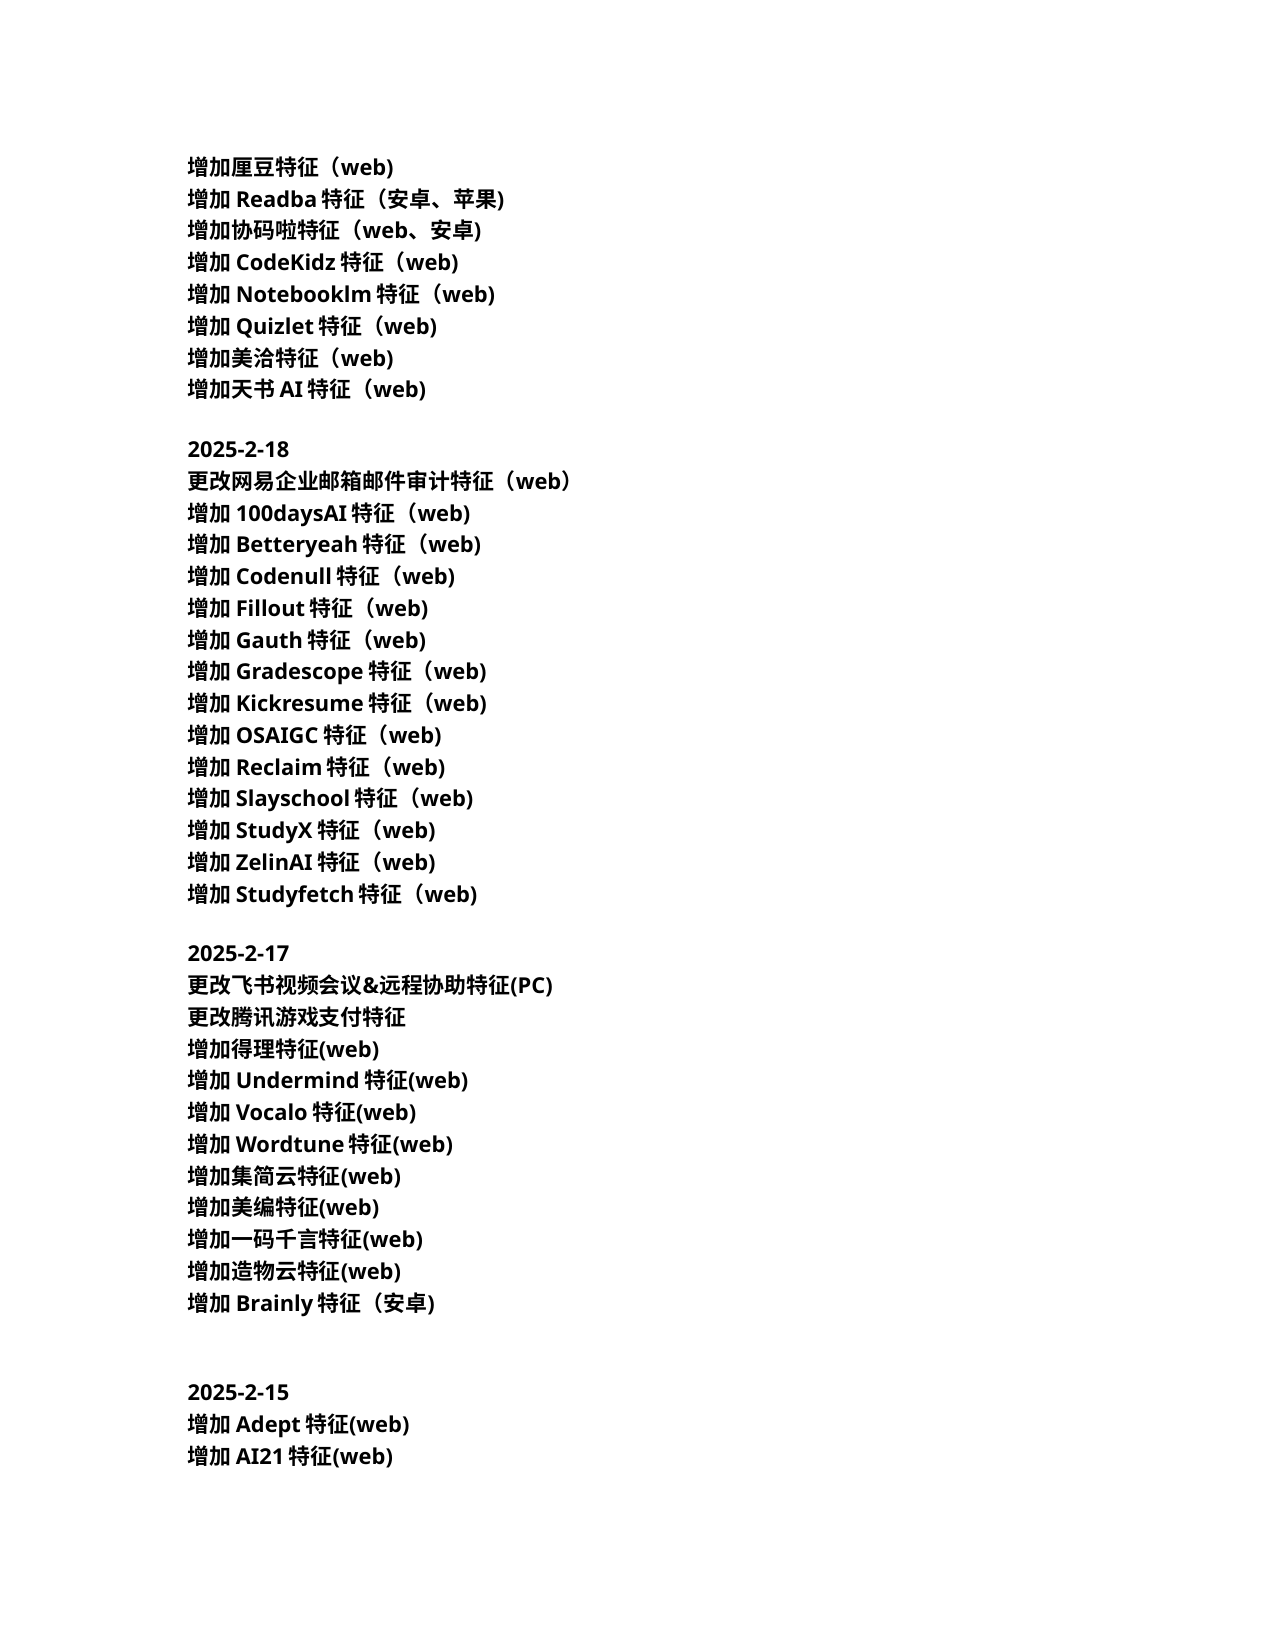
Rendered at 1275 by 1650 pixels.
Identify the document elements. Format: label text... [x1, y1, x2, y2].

text 增加Gradescope特征（web) [187, 654, 1087, 686]
text 更改腾讯游戏支付特征 [187, 1000, 1087, 1032]
text 增加协码啦特征（web、安卓) [187, 213, 1087, 245]
text 增加一码千言特征(web) [187, 1222, 1087, 1254]
text 2025-2-17 [187, 938, 1087, 968]
text 增加Reclaim特征（web) [187, 750, 1087, 781]
text 增加StudyX特征（web) [187, 813, 1087, 845]
text 增加美洽特征（web) [187, 341, 1087, 372]
text 增加OSAIGC特征（web) [187, 718, 1087, 750]
text 增加Wordtune特征(web) [187, 1127, 1087, 1159]
text 2025-2-15 [187, 1377, 1087, 1407]
text 更改网易企业邮箱邮件审计特征（web） [187, 464, 1087, 496]
text 增加Kickresume特征（web) [187, 686, 1087, 718]
text 增加Codenull特征（web) [187, 559, 1087, 591]
text 增加得理特征(web) [187, 1032, 1087, 1063]
text 增加CodeKidz特征（web) [187, 245, 1087, 277]
text 增加AI21特征(web) [187, 1439, 1087, 1470]
text 增加Slayschool特征（web) [187, 781, 1087, 813]
text 增加Betteryeah特征（web) [187, 527, 1087, 559]
text 增加Notebooklm特征（web) [187, 277, 1087, 309]
text 更改飞书视频会议&远程协助特征(PC) [187, 968, 1087, 1000]
text 2025-2-18 [187, 434, 1087, 464]
text 增加天书AI特征（web) [187, 372, 1087, 404]
text 增加厘豆特征（web) [187, 150, 1087, 182]
text 增加集简云特征(web) [187, 1159, 1087, 1190]
text 增加Readba特征（安卓、苹果) [187, 182, 1087, 213]
text 增加Studyfetch特征（web) [187, 877, 1087, 908]
text 增加美编特征(web) [187, 1190, 1087, 1222]
text 增加ZelinAI特征（web) [187, 845, 1087, 877]
text 增加Fillout特征（web) [187, 591, 1087, 623]
text 增加Quizlet特征（web) [187, 309, 1087, 341]
text 增加100daysAI特征（web) [187, 496, 1087, 527]
text 增加造物云特征(web) [187, 1254, 1087, 1286]
text 增加Adept特征(web) [187, 1407, 1087, 1439]
text 增加Vocalo特征(web) [187, 1095, 1087, 1127]
text 增加Gauth特征（web) [187, 623, 1087, 654]
text 增加Undermind特征(web) [187, 1063, 1087, 1095]
text 增加Brainly特征（安卓) [187, 1286, 1087, 1317]
